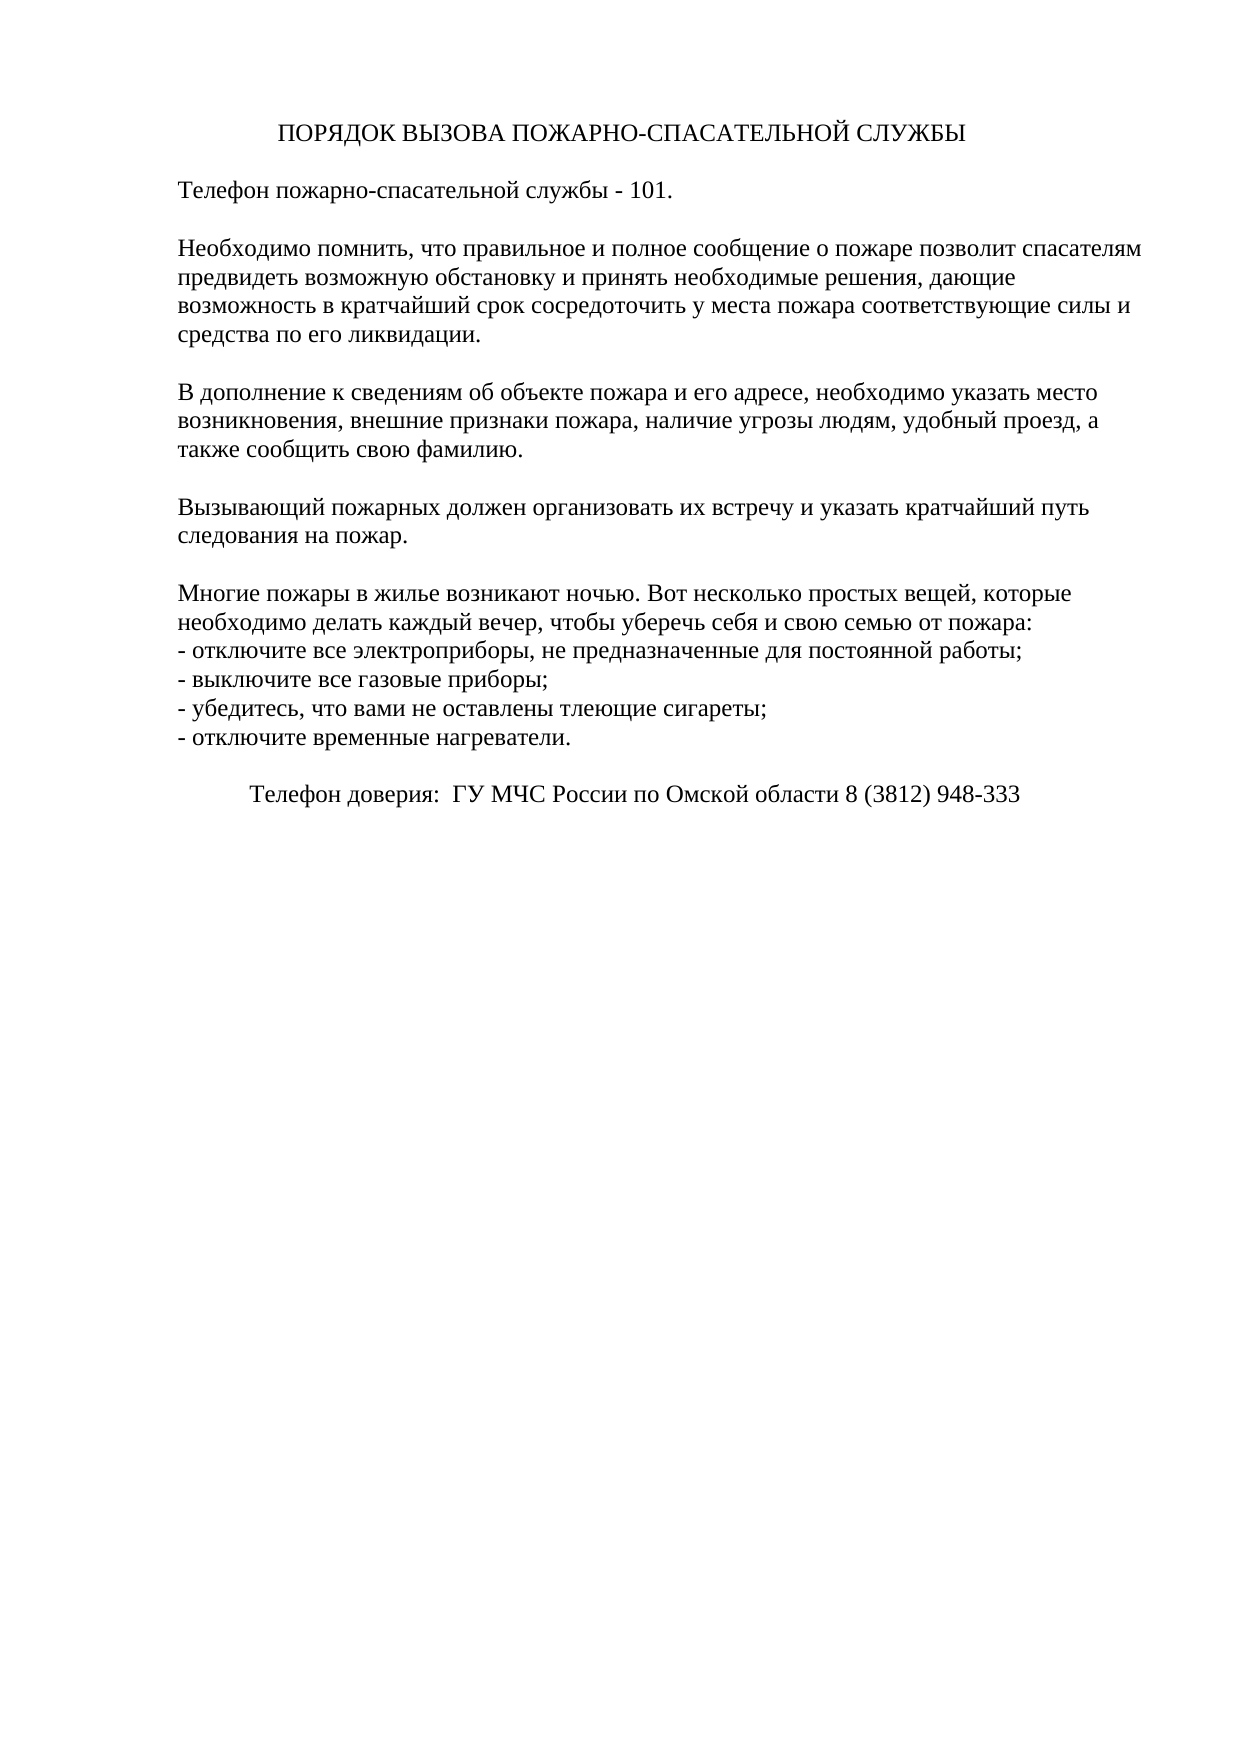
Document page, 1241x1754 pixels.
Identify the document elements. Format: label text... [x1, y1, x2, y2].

text Телефон доверия: ГУ МЧС России по Омской области 8 (3812) 948-333 [118, 779, 1152, 808]
text ПОРЯДОК ВЫЗОВА ПОЖАРНО-СПАСАТЕЛЬНОЙ СЛУЖБЫ Телефон пожарно-спасательной службы - 101. Необходимо помнить, что правильное и полное сообщение о пожаре позволит спасателям предвидеть возможную обстановку и принять необходимые решения, дающие возможность в кратчайший срок сосредоточить у места пожара соответствующие силы и средства по его ликвидации. В дополнение к сведениям об объекте пожара и его адресе, необходимо указать место возникновения, внешние признаки пожара, наличие угрозы людям, удобный проезд, а также сообщить свою фамилию. Вызывающий пожарных должен организовать их встречу и указать кратчайший путь следования на пожар. Многие пожары в жилье возникают ночью. Вот несколько простых вещей, которые необходимо делать каждый вечер, чтобы уберечь себя и свою семью от пожара: - отключите все электроприборы, не предназначенные для постоянной работы; - выключите все газовые приборы; - убедитесь, что вами не оставлены тлеющие сигареты; - отключите временные нагреватели. [177, 118, 1152, 751]
